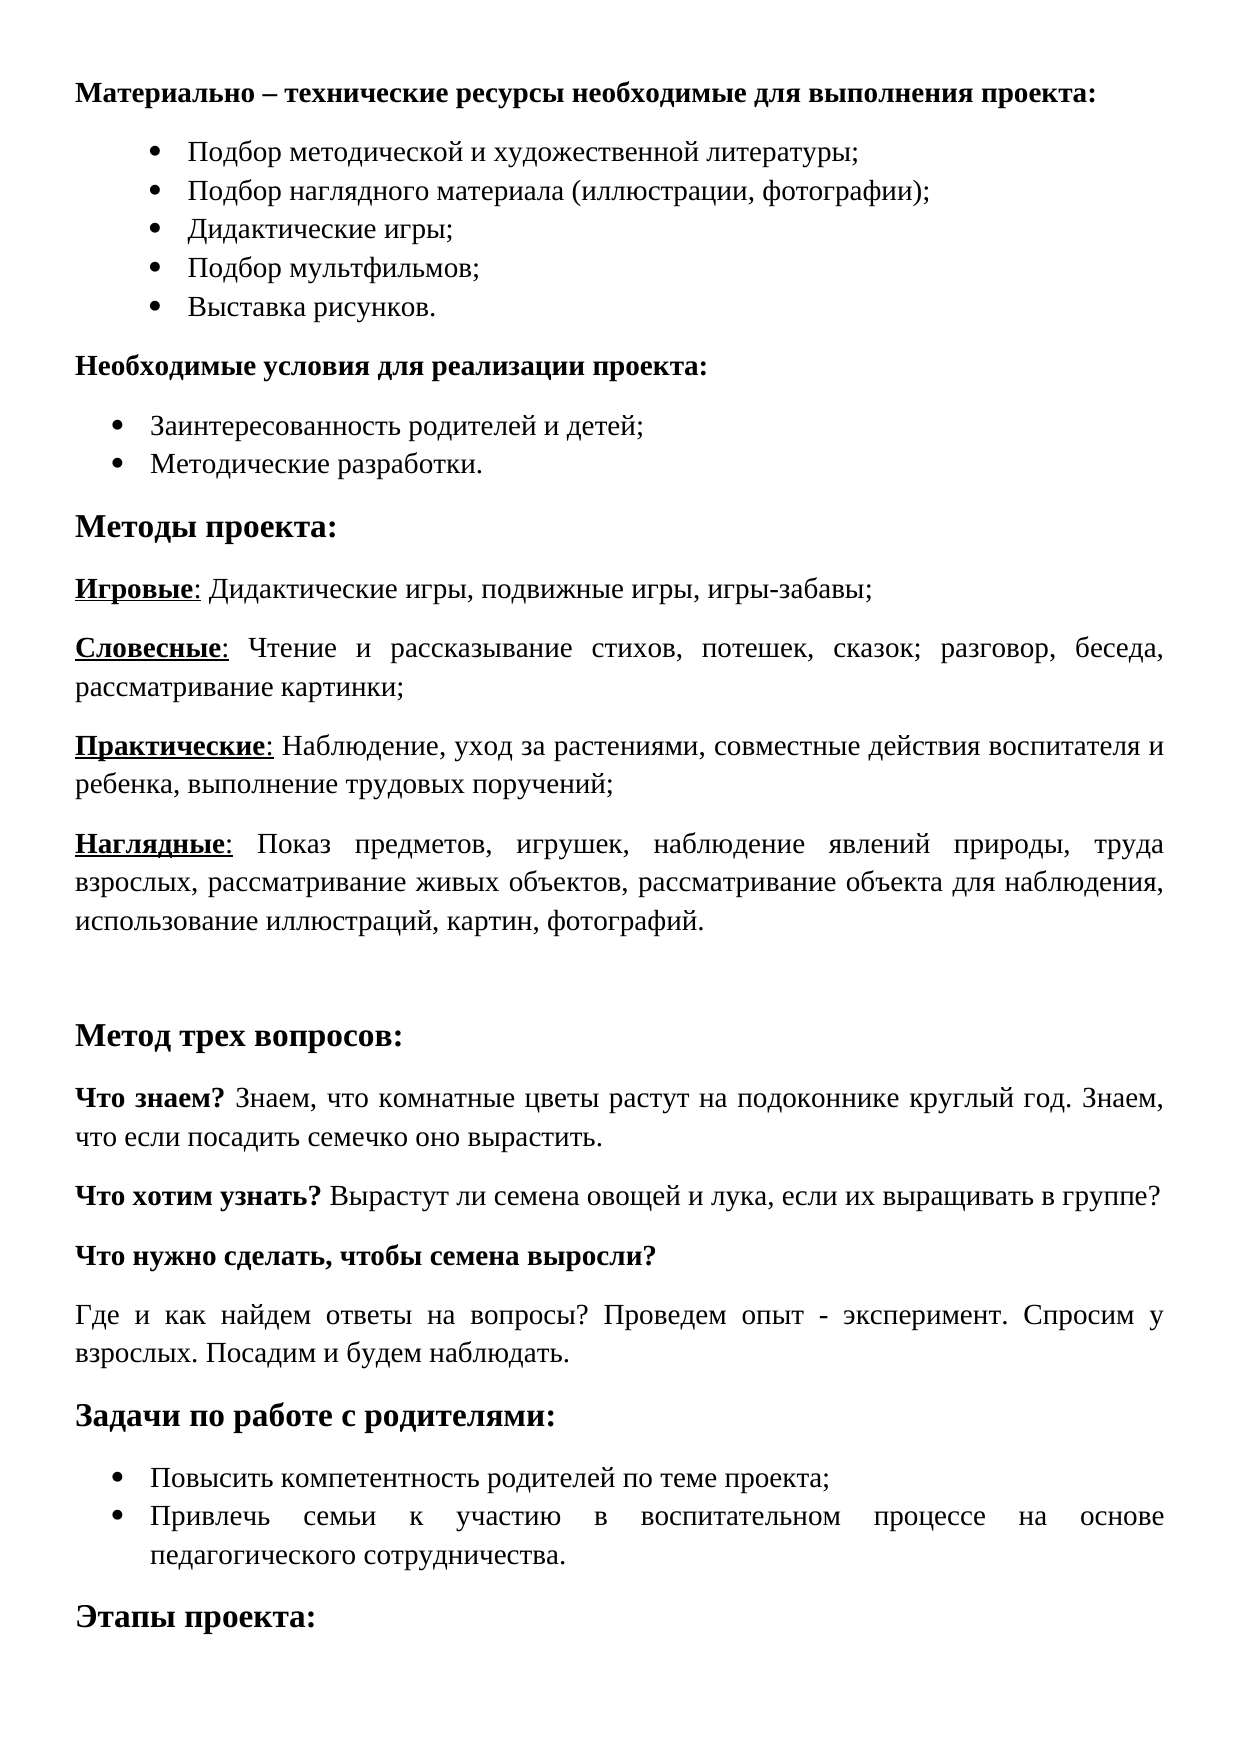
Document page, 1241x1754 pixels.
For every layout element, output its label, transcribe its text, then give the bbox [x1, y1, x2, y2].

text Наглядные: Показ предметов, игрушек, наблюдение явлений природы, труда взрослых, рассматривание живых объектов, рассматривание объекта для наблюдения, использование иллюстраций, картин, фотографий. [75, 826, 1165, 937]
list Повысить компетентность родителей по теме проекта; [112, 1460, 1165, 1493]
list Заинтересованность родителей и детей; [112, 408, 1165, 441]
text Этапы проекта: [75, 1597, 1165, 1635]
text Где и как найдем ответы на вопросы? Проведем опыт - эксперимент. Спросим у взрослых. Посадим и будем наблюдать. [75, 1297, 1165, 1369]
text Практические: Наблюдение, уход за растениями, совместные действия воспитателя и ребенка, выполнение трудовых поручений; [75, 728, 1165, 800]
list Подбор наглядного материала (иллюстрации, фотографии); [150, 173, 1165, 207]
text Задачи по работе с родителями: [75, 1395, 1165, 1433]
text Метод трех вопросов: [75, 1016, 1165, 1054]
text Материально – технические ресурсы необходимые для выполнения проекта: [75, 75, 1165, 108]
list Подбор методической и художественной литературы; [150, 134, 1165, 168]
list Методические разработки. [112, 446, 1165, 480]
list Выставка рисунков. [150, 289, 1165, 323]
text Что знаем? Знаем, что комнатные цветы растут на подоконнике круглый год. Знаем, что если посадить семечко оно вырастить. [75, 1080, 1165, 1152]
text Что хотим узнать? Вырастут ли семена овощей и лука, если их выращивать в группе? [75, 1178, 1165, 1212]
list Привлечь семьи к участию в воспитательном процессе на основе педагогического сотрудничества. [112, 1498, 1165, 1571]
text Игровые: Дидактические игры, подвижные игры, игры-забавы; [75, 571, 1165, 604]
text Что нужно сделать, чтобы семена выросли? [75, 1238, 1165, 1271]
text Методы проекта: [75, 506, 1165, 544]
list Подбор мультфильмов; [150, 250, 1165, 284]
text Необходимые условия для реализации проекта: [75, 348, 1165, 382]
list Дидактические игры; [150, 212, 1165, 245]
text Словесные: Чтение и рассказывание стихов, потешек, сказок; разговор, беседа, рассматривание картинки; [75, 630, 1165, 702]
